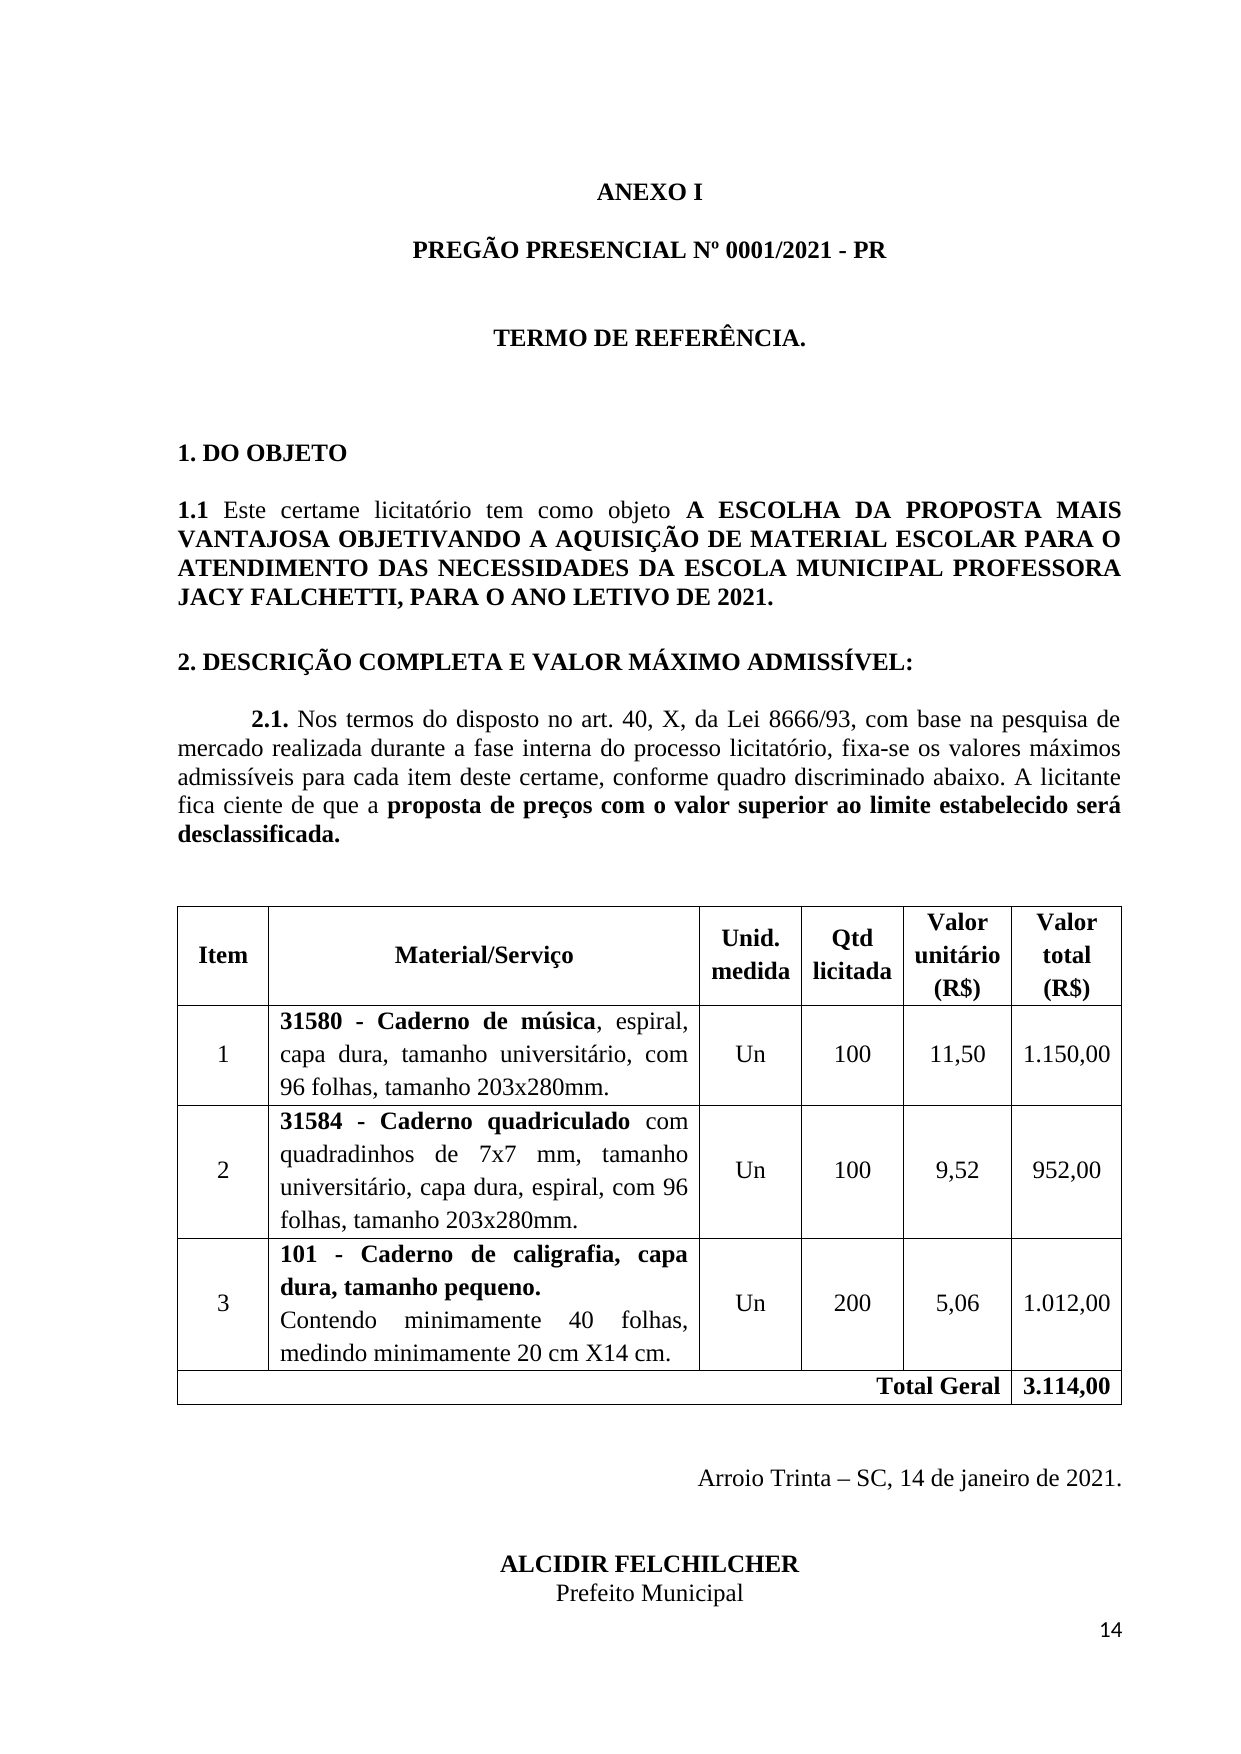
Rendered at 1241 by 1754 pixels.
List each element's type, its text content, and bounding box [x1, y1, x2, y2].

table_cell 31584 - Caderno quadriculado com quadradinhos de 7x7 mm, tamanho universitário, capa dura, espiral, com 96 folhas, tamanho 203x280mm. [269, 1106, 699, 1238]
table_header Valor total (R$) [1012, 907, 1121, 1005]
table_header Qtd licitada [802, 907, 903, 1005]
text PREGÃO PRESENCIAL Nº 0001/2021 - PR [177, 235, 1122, 264]
text Prefeito Municipal [177, 1578, 1122, 1606]
table_cell 100 [802, 1006, 903, 1105]
text Arroio Trinta – SC, 14 de janeiro de 2021. [177, 1463, 1122, 1491]
table_cell 3 [178, 1239, 268, 1370]
table_cell 2 [178, 1106, 268, 1238]
table_cell Un [700, 1006, 801, 1105]
table_cell 1.150,00 [1012, 1006, 1121, 1105]
table_cell 31580 - Caderno de música, espiral, capa dura, tamanho universitário, com 96 folhas, tamanho 203x280mm. [269, 1006, 699, 1105]
text 1.1 Este certame licitatório tem como objeto A ESCOLHA DA PROPOSTA MAIS VANTAJOSA OBJETIVANDO A AQUISIÇÃO DE MATERIAL ESCOLAR PARA O ATENDIMENTO DAS NECESSIDADES DA ESCOLA MUNICIPAL PROFESSORA JACY FALCHETTI, PARA O ANO LETIVO DE 2021. [177, 496, 1122, 611]
table_cell Un [700, 1239, 801, 1370]
table_cell 1 [178, 1006, 268, 1105]
table_cell 100 [802, 1106, 903, 1238]
table_cell Un [700, 1106, 801, 1238]
table_cell 101 - Caderno de caligrafia, capa dura, tamanho pequeno. Contendo minimamente 40 folhas, medindo minimamente 20 cm X14 cm. [269, 1239, 699, 1370]
text 2.1. Nos termos do disposto no art. 40, X, da Lei 8666/93, com base na pesquisa de mercado realizada durante a fase interna do processo licitatório, fixa-se os valores máximos admissíveis para cada item deste certame, conforme quadro discriminado abaixo. A licitante fica ciente de que a proposta de preços com o valor superior ao limite estabelecido será desclassificada. [177, 704, 1122, 848]
text TERMO DE REFERÊNCIA. [177, 323, 1122, 352]
table_header Unid. medida [700, 907, 801, 1005]
table_cell 9,52 [904, 1106, 1011, 1238]
table_cell 3.114,00 [1012, 1371, 1121, 1404]
text 2. DESCRIÇÃO COMPLETA E VALOR MÁXIMO ADMISSÍVEL: [177, 647, 1122, 676]
text ALCIDIR FELCHILCHER [177, 1549, 1122, 1578]
table_header Valor unitário (R$) [904, 907, 1011, 1005]
table_cell 200 [802, 1239, 903, 1370]
table_cell 11,50 [904, 1006, 1011, 1105]
table_header Item [178, 907, 268, 1005]
table_cell 1.012,00 [1012, 1239, 1121, 1370]
text ANEXO I [177, 177, 1122, 206]
table_cell Total Geral [178, 1371, 1011, 1404]
table_header Material/Serviço [269, 907, 699, 1005]
text 1. DO OBJETO [177, 438, 1122, 467]
table_cell 5,06 [904, 1239, 1011, 1370]
table_cell 952,00 [1012, 1106, 1121, 1238]
